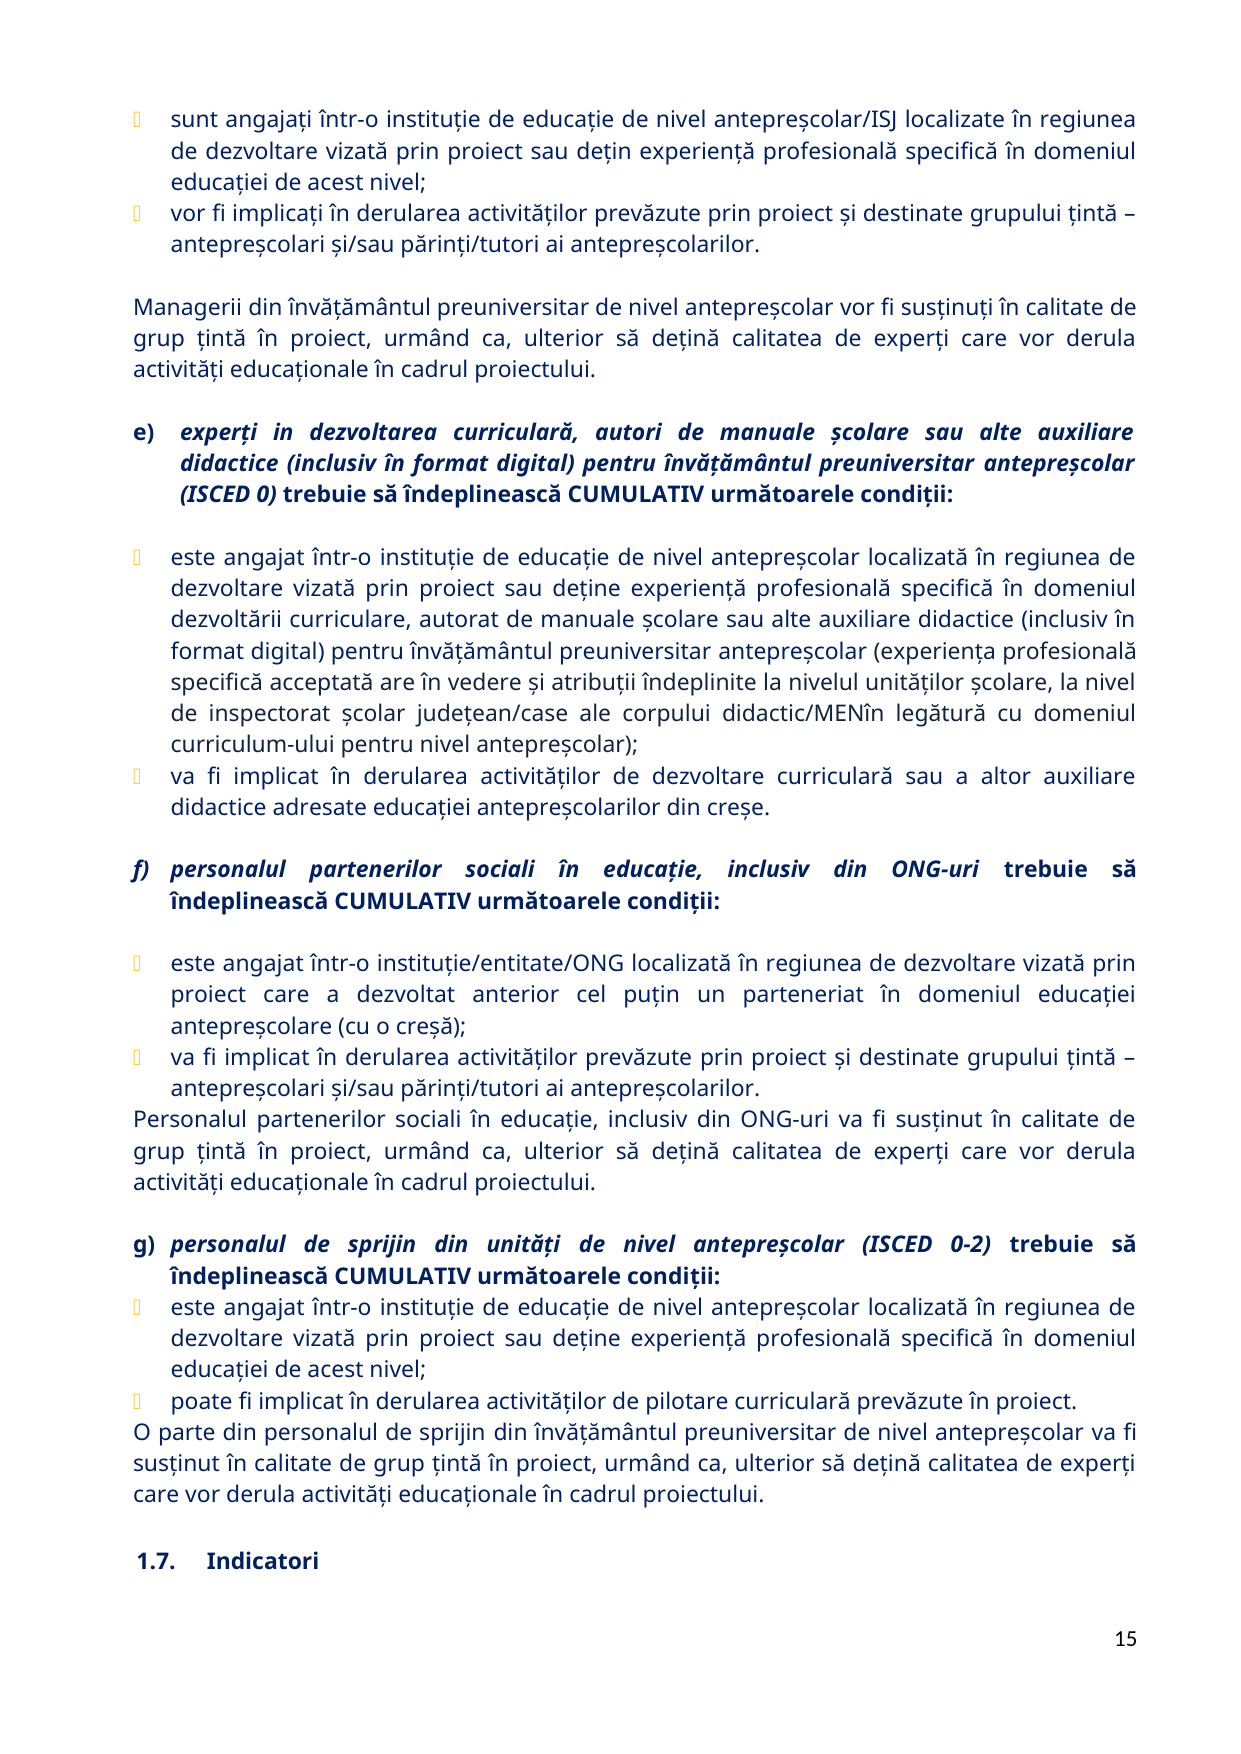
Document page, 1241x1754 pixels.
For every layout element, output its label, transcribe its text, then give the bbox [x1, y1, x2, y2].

list experți in dezvoltarea curriculară, autori de manuale școlare sau alte auxiliare didactice (inclusiv în format digital) pentru învățământul preuniversitar antepreșcolar (ISCED 0) trebuie să îndeplinească CUMULATIV următoarele condiții: [133, 416, 1137, 510]
list este angajat într-o instituție/entitate/ONG localizată în regiunea de dezvoltare vizată prin proiect care a dezvoltat anterior cel puțin un parteneriat în domeniul educației antepreșcolare (cu o creșă); [133, 947, 1137, 1041]
list sunt angajați într-o instituție de educație de nivel antepreșcolar/ISJ localizate în regiunea de dezvoltare vizată prin proiect sau dețin experiență profesională specifică în domeniul educației de acest nivel; [133, 103, 1137, 197]
list personalul de sprijin din unități de nivel antepreșcolar (ISCED 0-2) trebuie să îndeplinească CUMULATIV următoarele condiții: [133, 1228, 1137, 1291]
list este angajat într-o instituție de educație de nivel antepreșcolar localizată în regiunea de dezvoltare vizată prin proiect sau deține experiență profesională specifică în domeniul dezvoltării curriculare, autorat de manuale școlare sau alte auxiliare didactice (inclusiv în format digital) pentru învățământul preuniversitar antepreșcolar (experiența profesională specifică acceptată are în vedere și atribuții îndeplinite la nivelul unităților școlare, la nivel de inspectorat școlar județean/case ale corpului didactic/MENîn legătură cu domeniul curriculum-ului pentru nivel antepreșcolar); [133, 541, 1137, 760]
text Managerii din învățământul preuniversitar de nivel antepreșcolar vor fi susținuți în calitate de grup țintă în proiect, urmând ca, ulterior să dețină calitatea de experți care vor derula activități educaționale în cadrul proiectului. [133, 291, 1137, 385]
text O parte din personalul de sprijin din învățământul preuniversitar de nivel antepreșcolar va fi susținut în calitate de grup țintă în proiect, urmând ca, ulterior să dețină calitatea de experți care vor derula activități educaționale în cadrul proiectului. [133, 1416, 1137, 1510]
list va fi implicat în derularea activităților prevăzute prin proiect și destinate grupului țintă – antepreșcolari și/sau părinți/tutori ai antepreșcolarilor. [133, 1041, 1137, 1103]
list poate fi implicat în derularea activităților de pilotare curriculară prevăzute în proiect. [133, 1385, 1137, 1416]
list este angajat într-o instituție de educație de nivel antepreșcolar localizată în regiunea de dezvoltare vizată prin proiect sau deține experiență profesională specifică în domeniul educației de acest nivel; [133, 1291, 1137, 1385]
list vor fi implicați în derularea activităților prevăzute prin proiect și destinate grupului țintă – antepreșcolari și/sau părinți/tutori ai antepreșcolarilor. [133, 197, 1137, 260]
text Personalul partenerilor sociali în educație, inclusiv din ONG-uri va fi susținut în calitate de grup țintă în proiect, urmând ca, ulterior să dețină calitatea de experți care vor derula activități educaționale în cadrul proiectului. [133, 1103, 1137, 1197]
subtitle Indicatori [136, 1545, 1137, 1576]
list va fi implicat în derularea activităților de dezvoltare curriculară sau a altor auxiliare didactice adresate educației antepreșcolarilor din creșe. [133, 760, 1137, 822]
list personalul partenerilor sociali în educație, inclusiv din ONG-uri trebuie să îndeplinească CUMULATIV următoarele condiții: [133, 853, 1137, 916]
